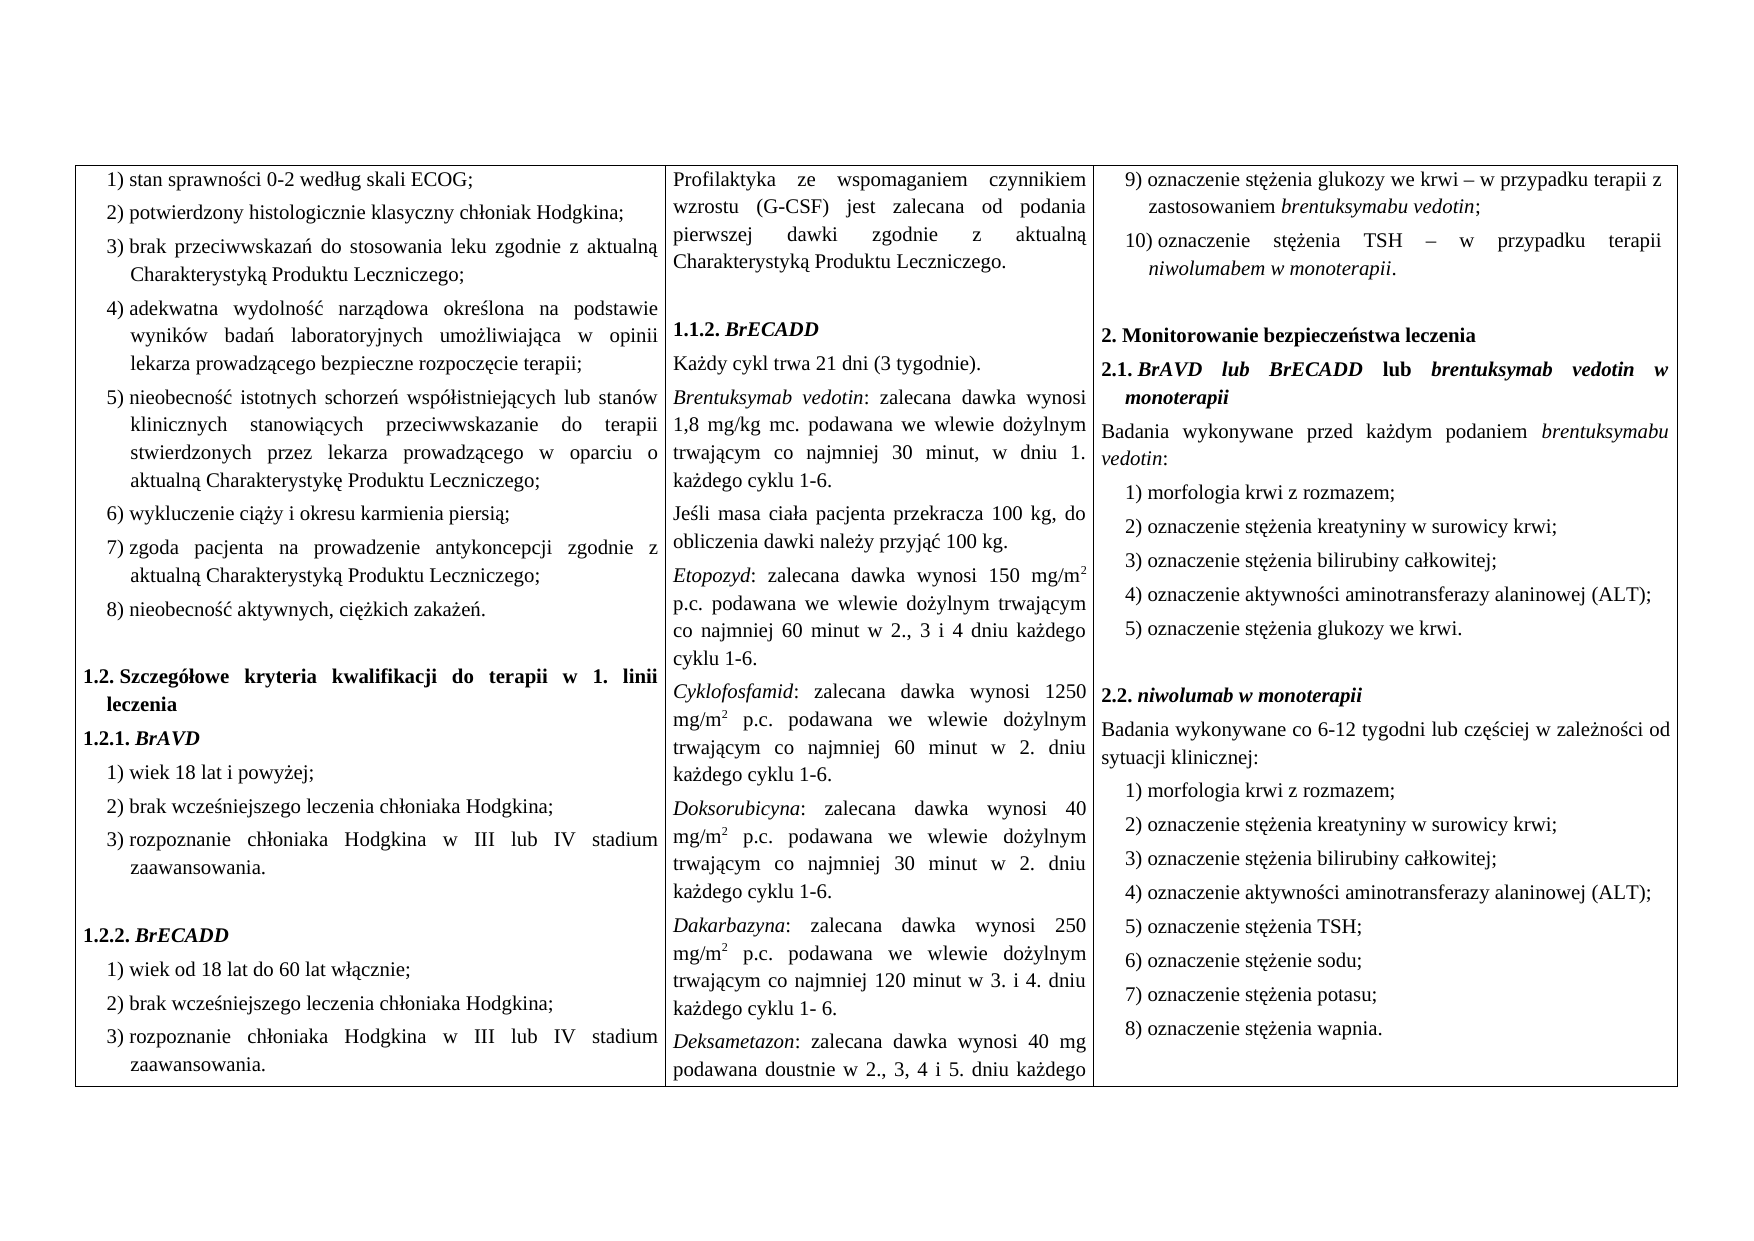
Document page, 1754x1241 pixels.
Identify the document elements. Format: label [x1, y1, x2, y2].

table_cell [76, 166, 665, 1086]
table_cell [1094, 166, 1677, 1086]
table_cell [666, 166, 1093, 1086]
